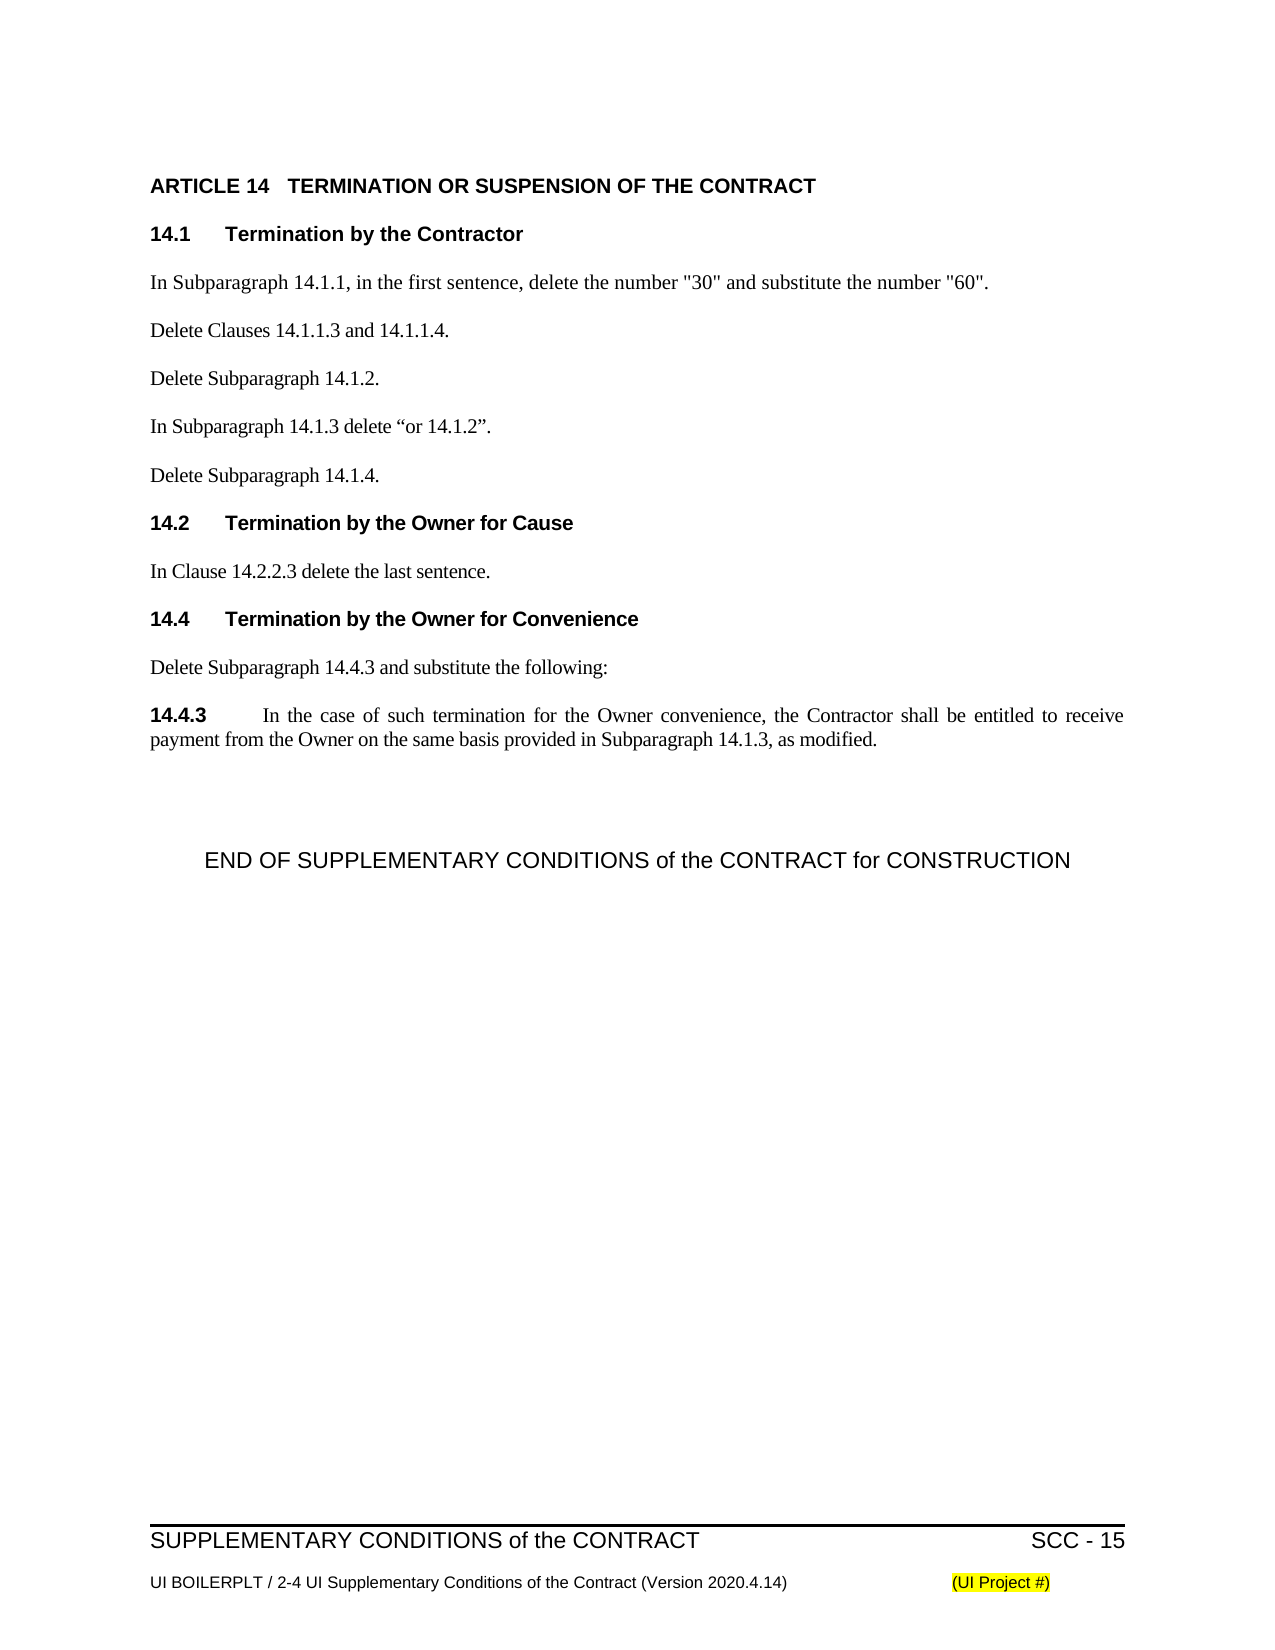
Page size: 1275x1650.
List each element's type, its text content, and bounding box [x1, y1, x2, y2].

text END OF SUPPLEMENTARY CONDITIONS of the CONTRACT for CONSTRUCTION [150, 847, 1125, 874]
text 14.4.3 In the case of such termination for the Owner convenience, the Contractor shall be entitled to receive payment from the Owner on the same basis provided in Subparagraph 14.1.3, as modified. [150, 703, 1125, 751]
text Delete Subparagraph 14.1.2. [150, 366, 1125, 390]
text Delete Subparagraph 14.1.4. [150, 462, 1125, 487]
text Delete Clauses 14.1.1.3 and 14.1.1.4. [150, 318, 1125, 342]
text Delete Subparagraph 14.4.3 and substitute the following: [150, 655, 1125, 679]
text In Subparagraph 14.1.3 delete “or 14.1.2”. [150, 414, 1125, 438]
text In Subparagraph 14.1.1, in the first sentence, delete the number "30" and substitute the number "60". [150, 270, 1125, 294]
text 14.2 Termination by the Owner for Cause [150, 511, 1125, 534]
text 14.1 Termination by the Contractor [150, 222, 1125, 246]
text In Clause 14.2.2.3 delete the last sentence. [150, 559, 1125, 583]
text 14.4 Termination by the Owner for Convenience [150, 607, 1125, 631]
text ARTICLE 14 TERMINATION OR SUSPENSION OF THE CONTRACT [150, 174, 1125, 198]
